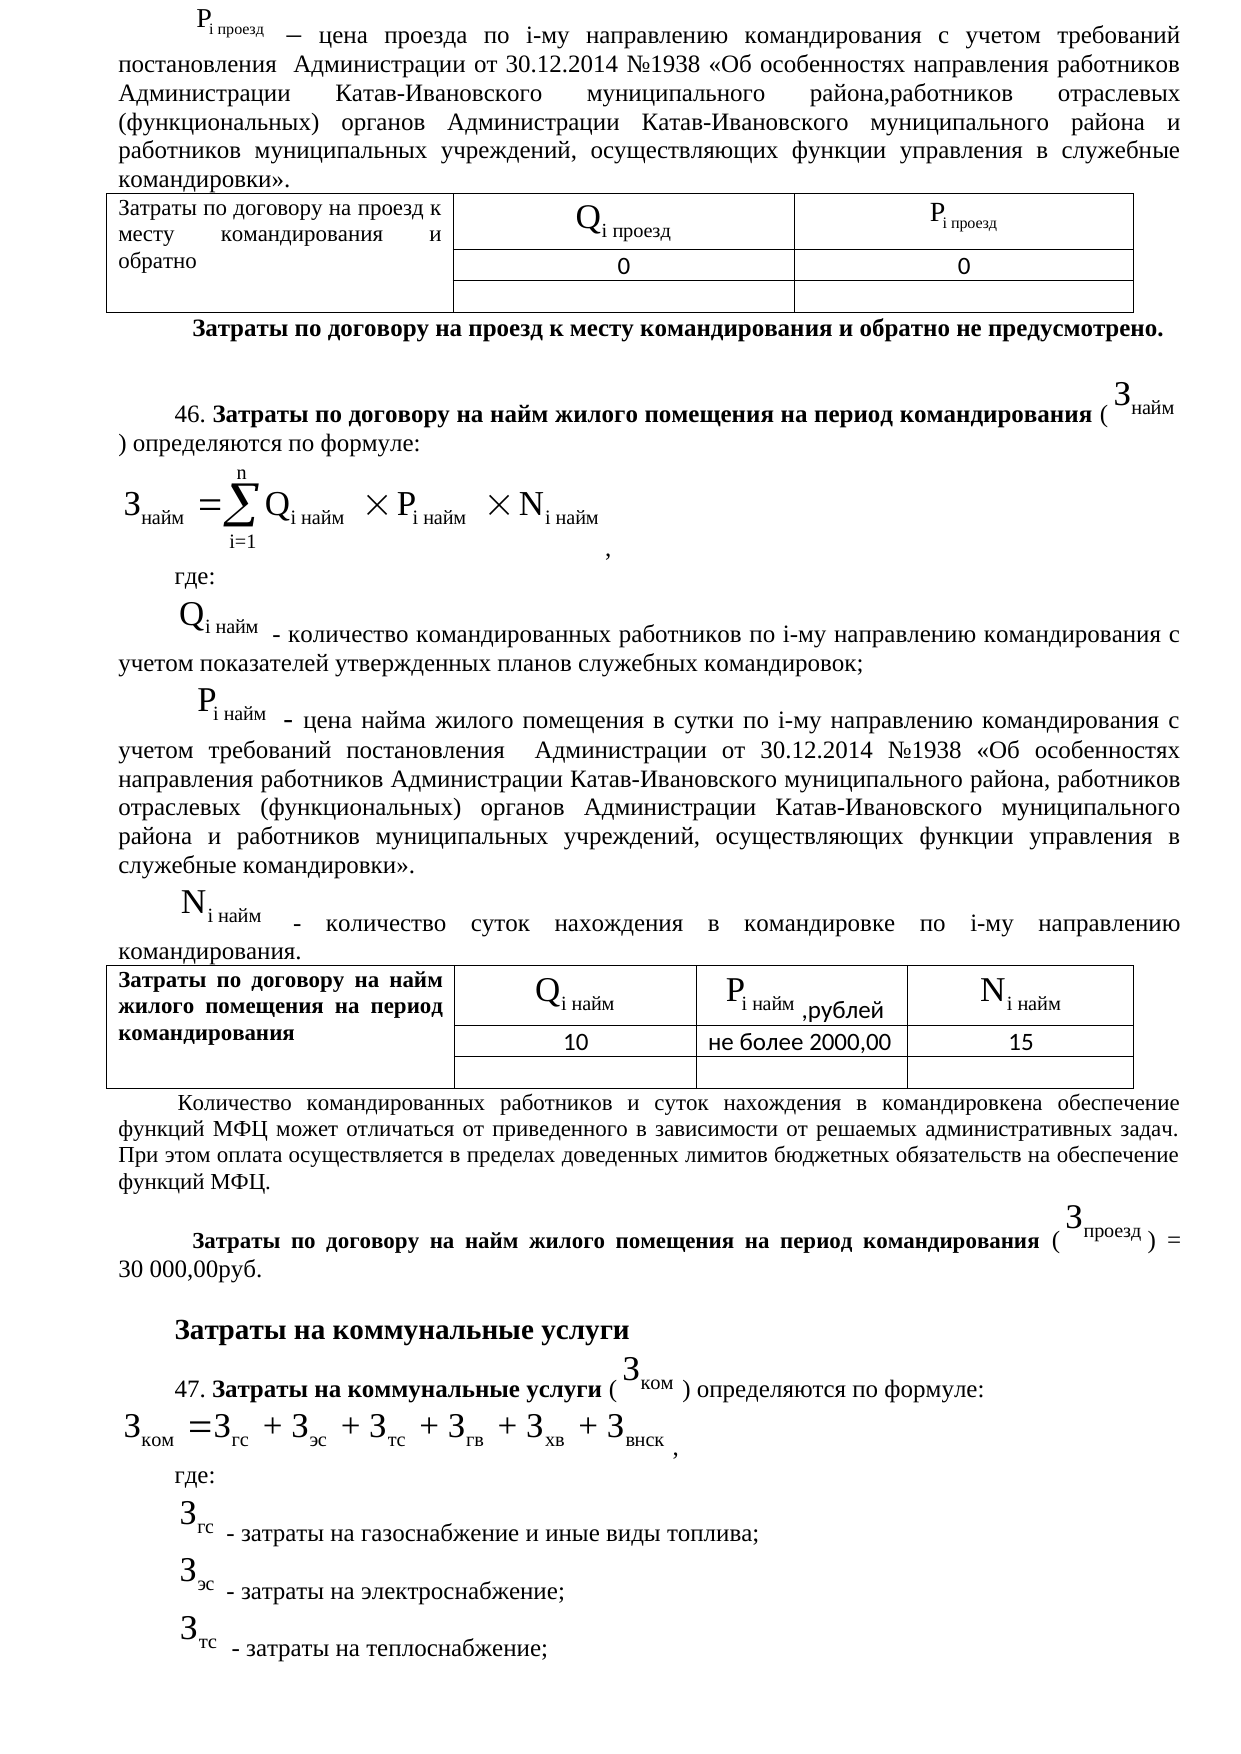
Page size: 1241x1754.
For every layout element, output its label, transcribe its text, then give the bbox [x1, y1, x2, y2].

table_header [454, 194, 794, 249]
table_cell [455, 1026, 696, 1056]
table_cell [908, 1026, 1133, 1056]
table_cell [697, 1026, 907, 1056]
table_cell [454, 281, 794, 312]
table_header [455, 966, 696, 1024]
text - количество командированных работников по i-му направлению командирования с учетом показателей утвержденных планов служебных командировок; [118, 590, 1181, 677]
text Затраты на коммунальные услуги [118, 1312, 1181, 1345]
text - цена найма жилого помещения в сутки по i-му направлению командирования с учетом требований постановления Администрации от 30.12.2014 №1938 «Об особенностях направления работников Администрации Катав-Ивановского муниципального района, работников отраслевых (функциональных) органов Администрации Катав-Ивановского муниципального района и работников муниципальных учреждений, осуществляющих функции управления в служебные командировки». [118, 677, 1181, 879]
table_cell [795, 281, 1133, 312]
text Затраты по договору на проезд к месту командирования и обратно не предусмотрено. [118, 313, 1181, 342]
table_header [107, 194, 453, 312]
text - количество суток нахождения в командировке по i-му направлению командирования. [118, 879, 1181, 965]
text , [118, 1403, 1181, 1461]
text – цена проезда по i-му направлению командирования с учетом требований постановления Администрации от 30.12.2014 №1938 «Об особенностях направления работников Администрации Катав-Ивановского муниципального района,работников отраслевых (функциональных) органов Администрации Катав-Ивановского муниципального района и работников муниципальных учреждений, осуществляющих функции управления в служебные командировки». [118, 0, 1181, 193]
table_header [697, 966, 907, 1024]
text - затраты на теплоснабжение; [118, 1604, 1181, 1662]
text Количество командированных работников и суток нахождения в командировкена обеспечение функций МФЦ может отличаться от приведенного в зависимости от решаемых административных задач. При этом оплата осуществляется в пределах доведенных лимитов бюджетных обязательств на обеспечение функций МФЦ. [118, 1089, 1181, 1194]
text , [118, 457, 1181, 561]
text - затраты на электроснабжение; [118, 1547, 1181, 1604]
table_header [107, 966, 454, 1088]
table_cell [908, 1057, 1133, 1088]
text Затраты по договору на найм жилого помещения на период командирования () = 30 000,00руб. [118, 1194, 1181, 1283]
text 46. Затраты по договору на найм жилого помещения на период командирования () определяются по формуле: [118, 371, 1181, 457]
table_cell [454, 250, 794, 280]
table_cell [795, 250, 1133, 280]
text где: [118, 561, 1181, 590]
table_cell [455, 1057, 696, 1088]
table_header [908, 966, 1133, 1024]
text 47. Затраты на коммунальные услуги () определяются по формуле: [118, 1345, 1181, 1403]
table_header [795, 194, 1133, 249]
text - затраты на газоснабжение и иные виды топлива; [118, 1489, 1181, 1547]
text где: [118, 1461, 1181, 1489]
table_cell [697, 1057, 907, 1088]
